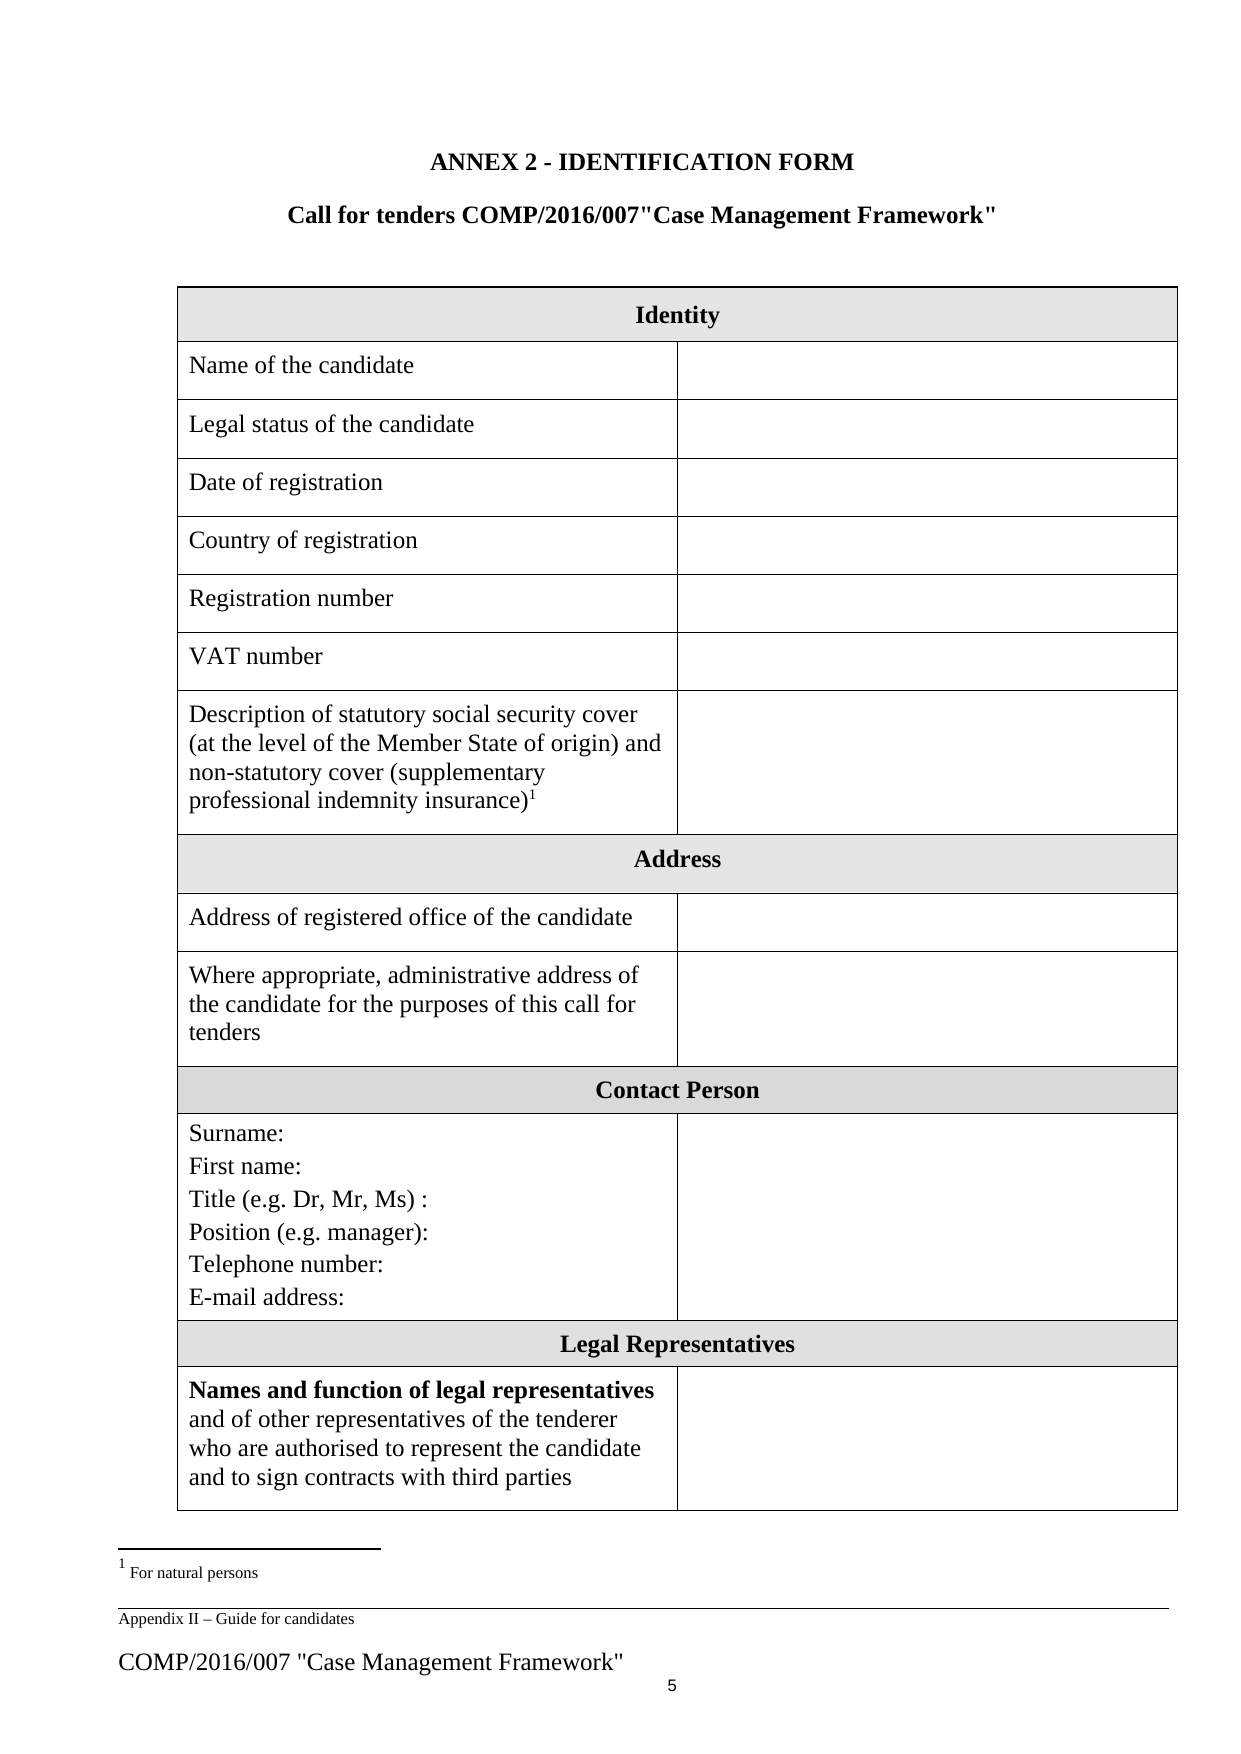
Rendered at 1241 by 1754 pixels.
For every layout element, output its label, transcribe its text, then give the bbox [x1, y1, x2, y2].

table_cell [678, 342, 1177, 399]
text Call for tenders COMP/2016/007"Case Management Framework" [118, 201, 1166, 229]
table_cell [678, 517, 1177, 574]
table_cell Surname: First name: Title (e.g. Dr, Mr, Ms) : Position (e.g. manager): Telephone number: E-mail address: [178, 1114, 677, 1319]
table_header Identity [178, 288, 1177, 341]
table_cell Where appropriate, administrative address of the candidate for the purposes of this call for tenders [178, 952, 677, 1066]
table_cell [678, 400, 1177, 457]
table_cell VAT number [178, 633, 677, 690]
table_cell Address of registered office of the candidate [178, 894, 677, 951]
table_cell Description of statutory social security cover (at the level of the Member State of origin) and non-statutory cover (supplementary professional indemnity insurance) [178, 691, 677, 834]
table_cell [678, 1367, 1177, 1510]
table_cell [678, 1114, 1177, 1319]
table_cell Names and function of legal representatives and of other representatives of the tenderer who are authorised to represent the candidate and to sign contracts with third parties [178, 1367, 677, 1510]
table_cell Date of registration [178, 459, 677, 516]
table_cell [678, 894, 1177, 951]
table_cell Name of the candidate [178, 342, 677, 399]
table_cell [678, 633, 1177, 690]
table_cell [678, 575, 1177, 632]
table_cell [678, 952, 1177, 1066]
table_cell Legal status of the candidate [178, 400, 677, 457]
text ANNEX 2 - IDENTIFICATION FORM [118, 147, 1166, 176]
table_cell [678, 691, 1177, 834]
table_cell [678, 459, 1177, 516]
table_cell Registration number [178, 575, 677, 632]
table_cell Address [178, 835, 1177, 892]
table_cell Contact Person [178, 1067, 1177, 1113]
table_cell Country of registration [178, 517, 677, 574]
table_cell Legal Representatives [178, 1321, 1177, 1366]
